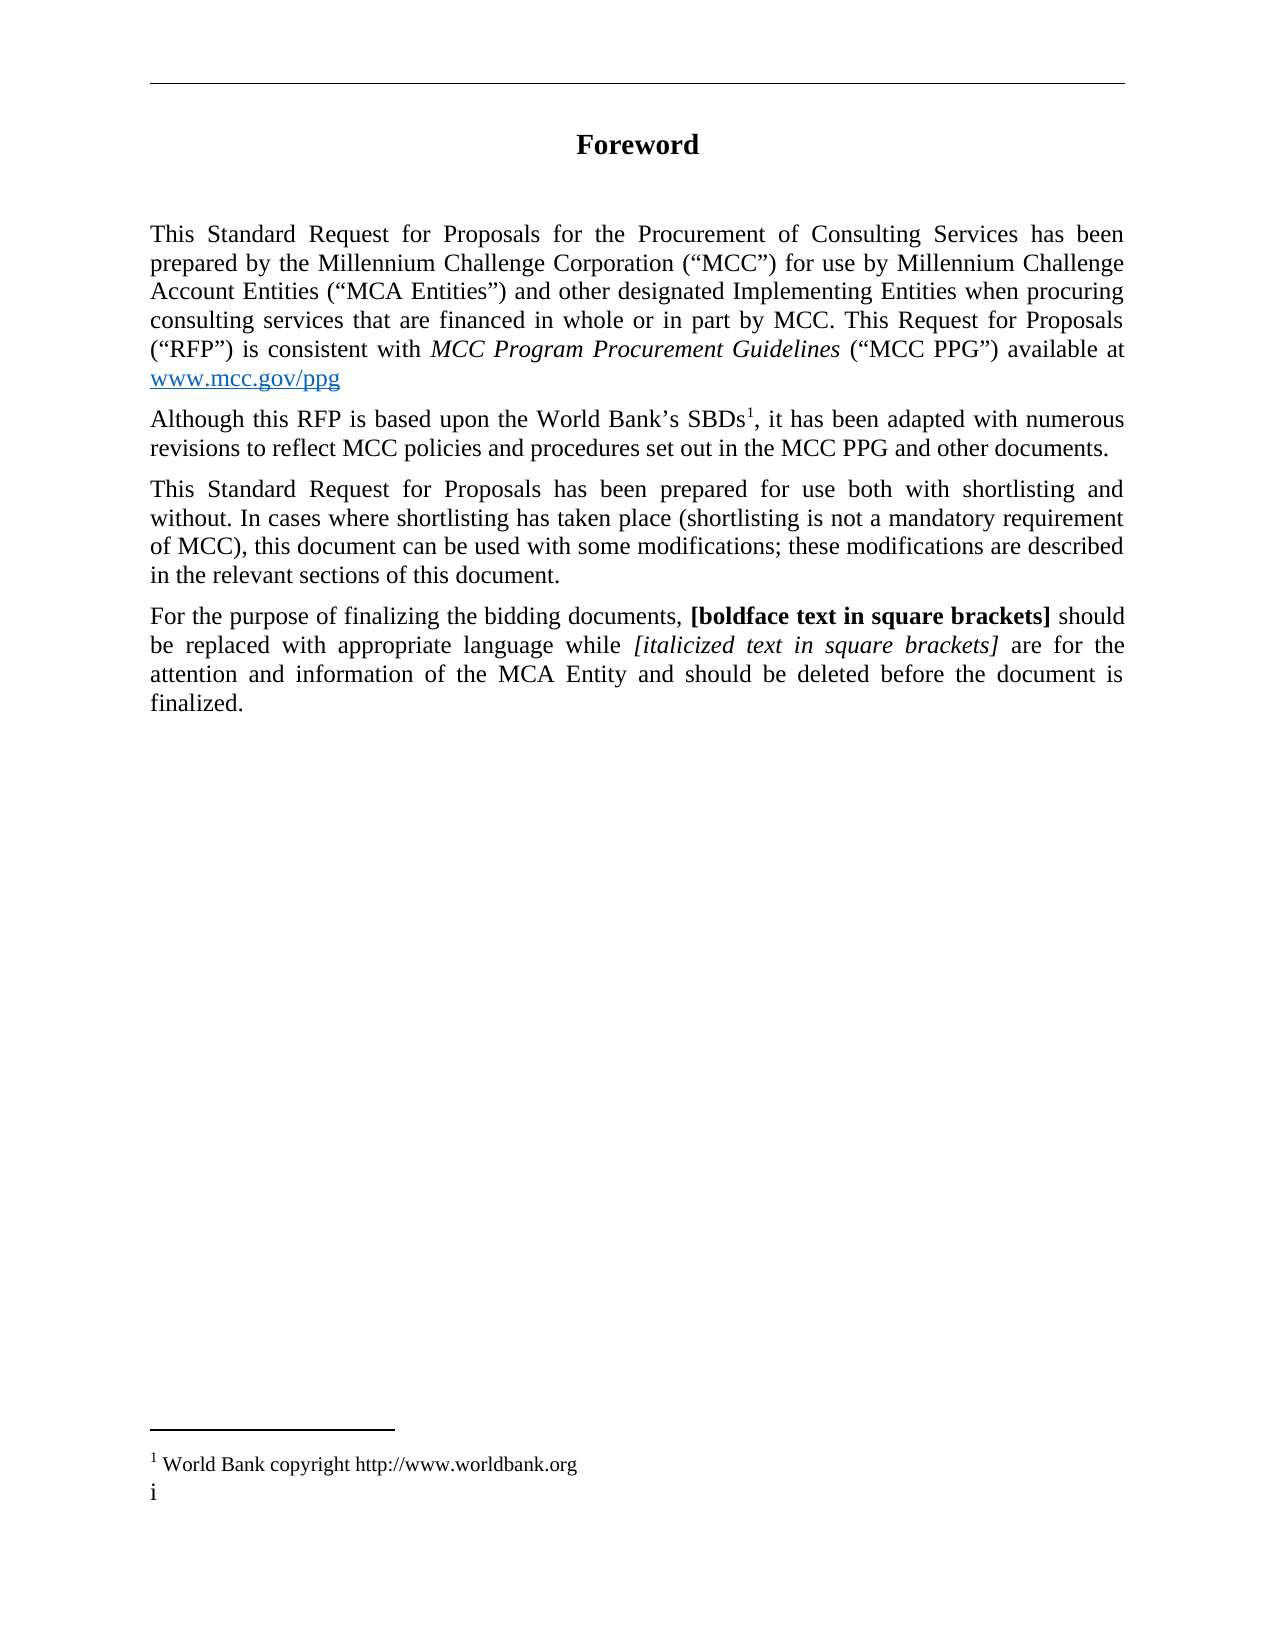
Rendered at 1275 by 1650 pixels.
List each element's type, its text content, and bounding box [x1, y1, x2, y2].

text Although this RFP is based upon the World Bank’s SBDs, it has been adapted with numerous revisions to reflect MCC policies and procedures set out in the MCC PPG and other documents. [150, 404, 1125, 461]
text Foreword [150, 127, 1125, 160]
text This Standard Request for Proposals for the Procurement of Consulting Services has been prepared by the Millennium Challenge Corporation (“MCC”) for use by Millennium Challenge Account Entities (“MCA Entities”) and other designated Implementing Entities when procuring consulting services that are financed in whole or in part by MCC. This Request for Proposals (“RFP”) is consistent with MCC Program Procurement Guidelines (“MCC PPG”) available at www.mcc.gov/ppg [150, 219, 1125, 391]
text This Standard Request for Proposals has been prepared for use both with shortlisting and without. In cases where shortlisting has taken place (shortlisting is not a mandatory requirement of MCC), this document can be used with some modifications; these modifications are described in the relevant sections of this document. [150, 474, 1125, 589]
text For the purpose of finalizing the bidding documents, [boldface text in square brackets] should be replaced with appropriate language while [italicized text in square brackets] are for the attention and information of the MCA Entity and should be deleted before the document is finalized. [150, 601, 1125, 716]
